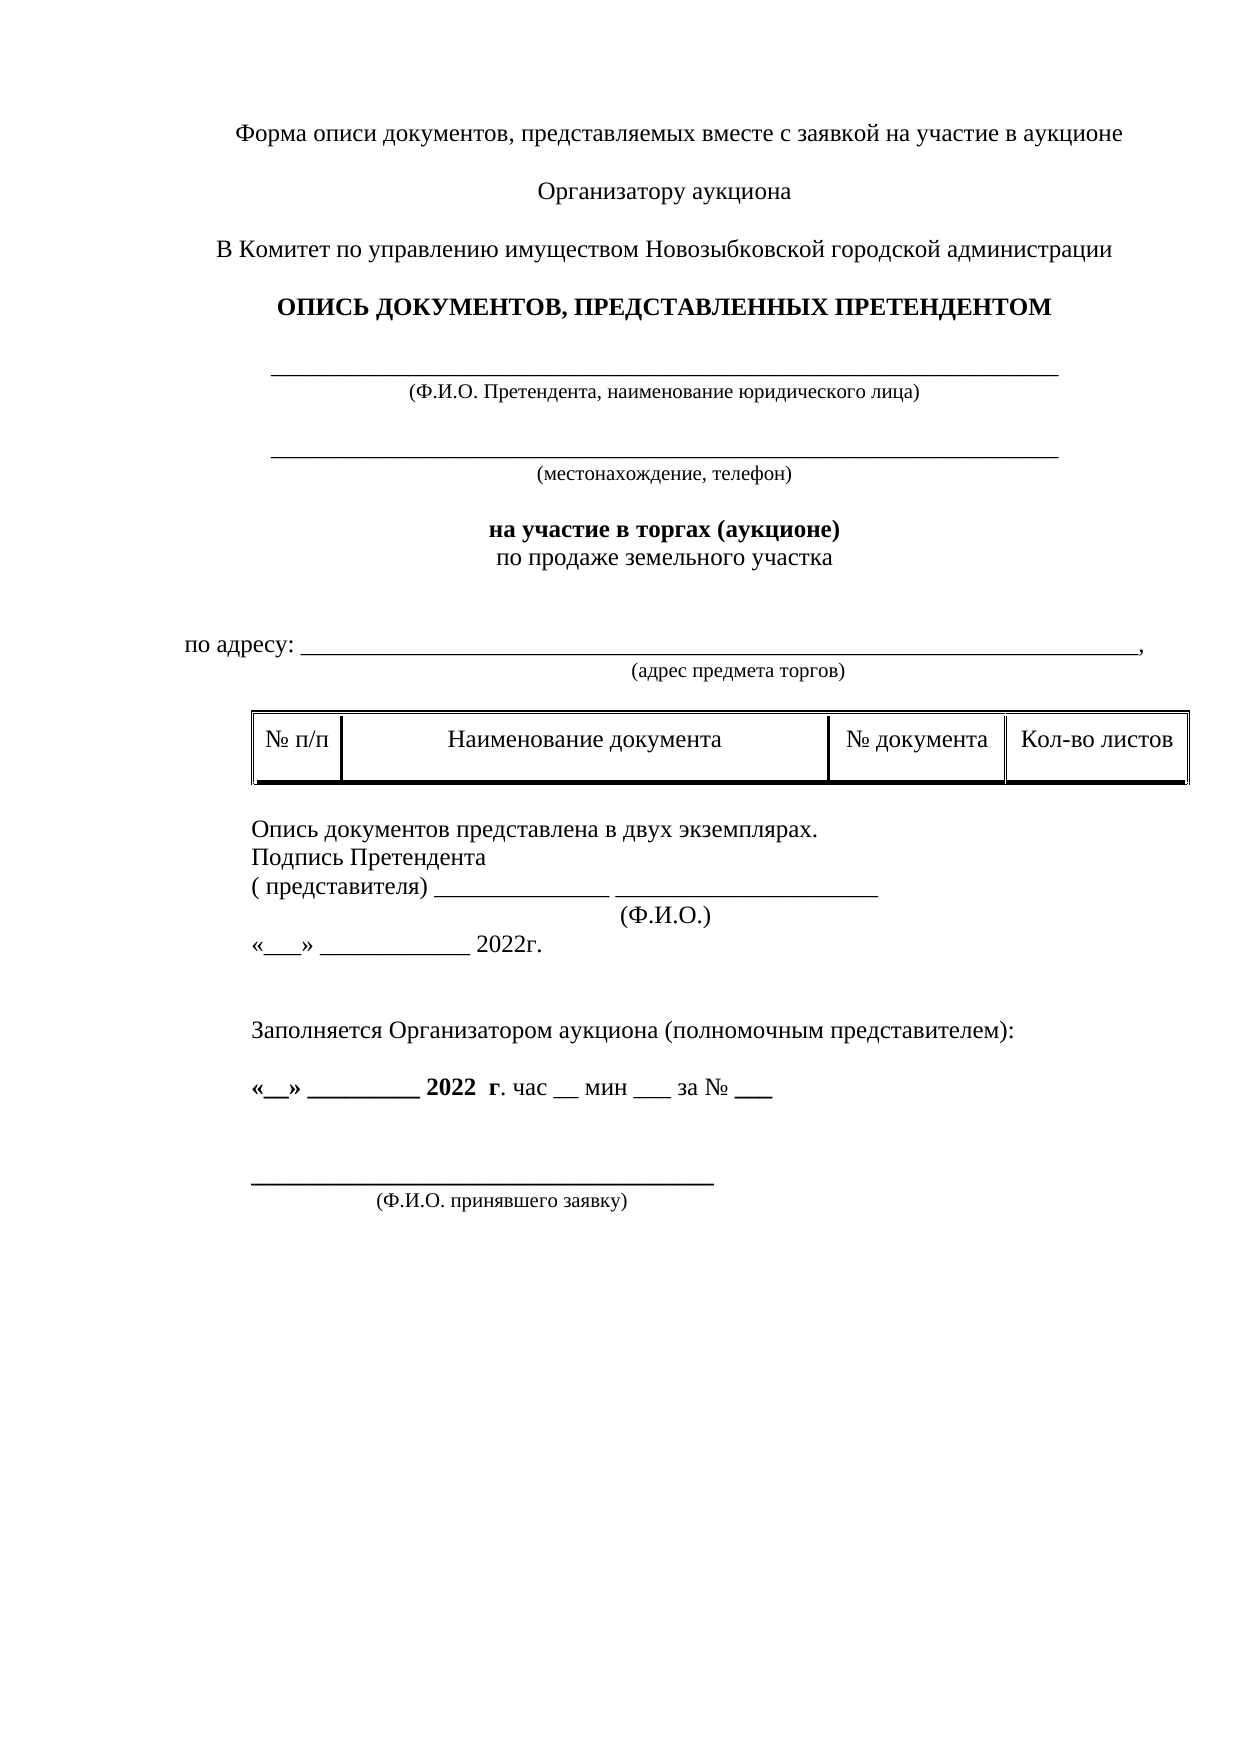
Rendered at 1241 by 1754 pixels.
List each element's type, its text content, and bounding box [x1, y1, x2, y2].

text (Ф.И.О. принявшего заявку) [177, 1187, 1152, 1212]
text по адресу: ___________________________________________________________________, [177, 629, 1152, 657]
text _____________________________________ [177, 1159, 1152, 1187]
text (адрес предмета торгов) [177, 657, 1152, 682]
text Заполняется Организатором аукциона (полномочным представителем): [177, 1015, 1152, 1044]
text (Ф.И.О. Претендента, наименование юридического лица) [177, 378, 1152, 403]
text _______________________________________________________________ [177, 350, 1152, 378]
text В Комитет по управлению имуществом Новозыбковской городской администрации [177, 234, 1152, 263]
table_header Кол-во листов [1006, 714, 1187, 780]
table_header № документа [828, 714, 1006, 780]
text на участие в торгах (аукционе) [177, 514, 1152, 542]
text ( представителя) ______________ _____________________ [177, 871, 1152, 900]
text _______________________________________________________________ [177, 432, 1152, 461]
text (местонахождение, телефон) [177, 461, 1152, 484]
text по продаже земельного участка [177, 542, 1152, 571]
table_header № п/п [254, 714, 341, 780]
text «__» _________ 2022 г. час __ мин ___ за № ___ [177, 1072, 1152, 1101]
text Опись документов представлена в двух экземплярах. [177, 814, 1152, 842]
text ОПИСЬ ДОКУМЕНТОВ, ПРЕДСТАВЛЕННЫХ ПРЕТЕНДЕНТОМ [177, 292, 1152, 321]
text Форма описи документов, представляемых вместе с заявкой на участие в аукционе [177, 118, 1181, 147]
text Подпись Претендента [177, 842, 1152, 871]
text «___» ____________ 2022г. [177, 929, 1152, 957]
text (Ф.И.О.) [177, 900, 1152, 929]
text Организатору аукциона [177, 176, 1152, 205]
table_header Наименование документа [341, 714, 828, 780]
